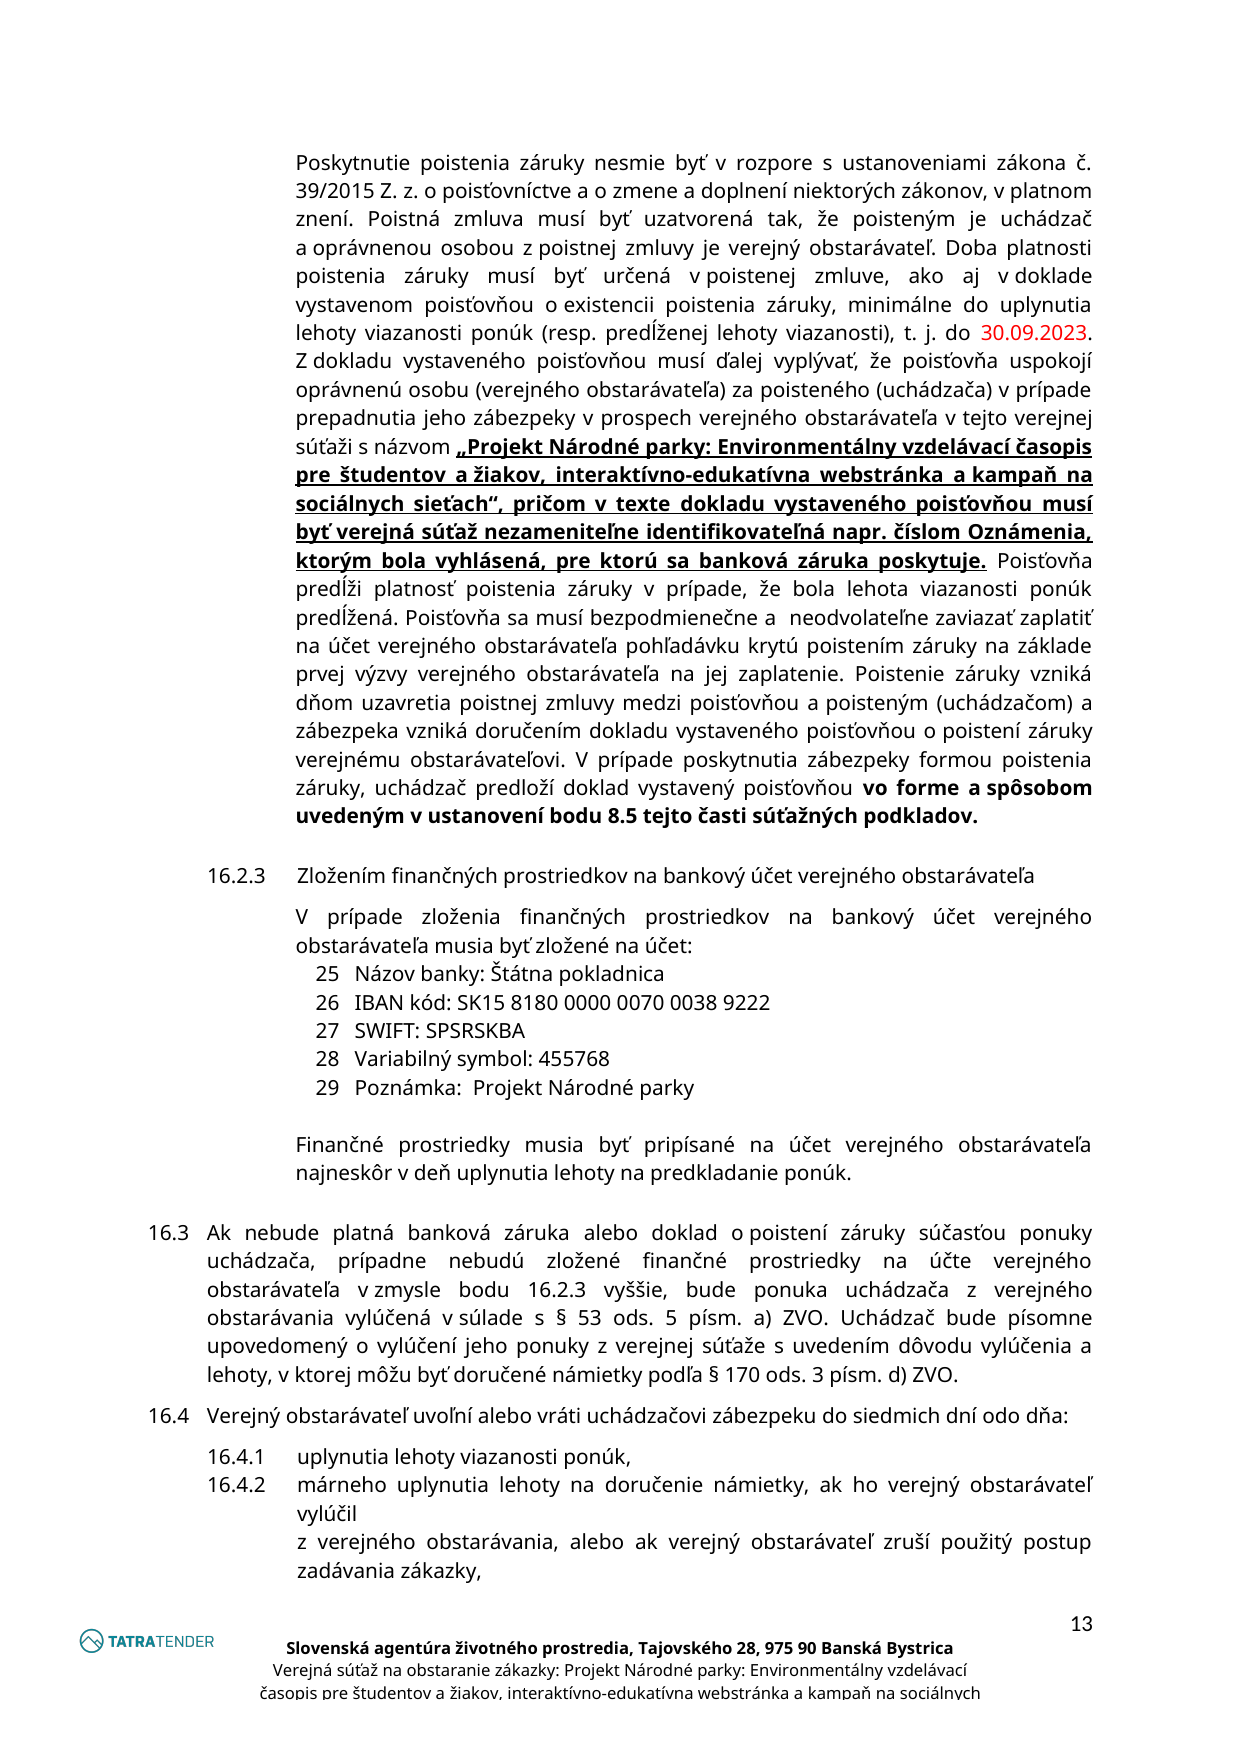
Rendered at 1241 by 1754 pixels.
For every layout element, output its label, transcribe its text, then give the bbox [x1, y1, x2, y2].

text V prípade zloženia finančných prostriedkov na bankový účet verejného obstarávateľa musia byť zložené na účet: [295, 902, 1093, 959]
text Poskytnutie poistenia záruky nesmie byť v rozpore s ustanoveniami zákona č. 39/2015 Z. z. o poisťovníctve a o zmene a doplnení niektorých zákonov, v platnom znení. Poistná zmluva musí byť uzatvorená tak, že poisteným je uchádzač a oprávnenou osobou z poistnej zmluvy je verejný obstarávateľ. Doba platnosti poistenia záruky musí byť určená v poistenej zmluve, ako aj v doklade vystavenom poisťovňou o existencii poistenia záruky, minimálne do uplynutia lehoty viazanosti ponúk (resp. predĺženej lehoty viazanosti), t. j. do 30.09.2023. Z dokladu vystaveného poisťovňou musí ďalej vyplývať, že poisťovňa uspokojí oprávnenú osobu (verejného obstarávateľa) za poisteného (uchádzača) v prípade prepadnutia jeho zábezpeky v prospech verejného obstarávateľa v tejto verejnej súťaži s názvom „Projekt Národné parky: Environmentálny vzdelávací časopis pre študentov a žiakov, interaktívno-edukatívna webstránka a kampaň na sociálnych sieťach“, pričom v texte dokladu vystaveného poisťovňou musí byť verejná súťaž nezameniteľne identifikovateľná napr. číslom Oznámenia, ktorým bola vyhlásená, pre ktorú sa banková záruka poskytuje. Poisťovňa predĺži platnosť poistenia záruky v prípade, že bola lehota viazanosti ponúk predĺžená. Poisťovňa sa musí bezpodmienečne a neodvolateľne zaviazať zaplatiť na účet verejného obstarávateľa pohľadávku krytú poistením záruky na základe prvej výzvy verejného obstarávateľa na jej zaplatenie. Poistenie záruky vzniká dňom uzavretia poistnej zmluvy medzi poisťovňou a poisteným (uchádzačom) a zábezpeka vzniká doručením dokladu vystaveného poisťovňou o poistení záruky verejnému obstarávateľovi. V prípade poskytnutia zábezpeky formou poistenia záruky, uchádzač predloží doklad vystavený poisťovňou vo forme a spôsobom uvedeným v ustanovení bodu 8.5 tejto časti súťažných podkladov. [295, 542, 1093, 830]
text Poskytnutie poistenia záruky nesmie byť v rozpore s ustanoveniami zákona č. 39/2015 Z. z. o poisťovníctve a o zmene a doplnení niektorých zákonov, v platnom znení. Poistná zmluva musí byť uzatvorená tak, že poisteným je uchádzač a oprávnenou osobou z poistnej zmluvy je verejný obstarávateľ. Doba platnosti poistenia záruky musí byť určená v poistenej zmluve, ako aj v doklade vystavenom poisťovňou o existencii poistenia záruky, minimálne do uplynutia lehoty viazanosti ponúk (resp. predĺženej lehoty viazanosti), t. j. do 30.09.2023. Z dokladu vystaveného poisťovňou musí ďalej vyplývať, že poisťovňa uspokojí oprávnenú osobu (verejného obstarávateľa) za poisteného (uchádzača) v prípade prepadnutia jeho zábezpeky v prospech verejného obstarávateľa v tejto verejnej súťaži s názvom „Projekt Národné parky: Environmentálny vzdelávací časopis pre študentov a žiakov, interaktívno-edukatívna webstránka a kampaň na sociálnych sieťach“, pričom v texte dokladu vystaveného poisťovňou musí byť verejná súťaž nezameniteľne identifikovateľná napr. číslom Oznámenia, ktorým bola vyhlásená, pre ktorú sa banková záruka poskytuje. Poisťovňa predĺži platnosť poistenia záruky v prípade, že bola lehota viazanosti ponúk predĺžená. Poisťovňa sa musí bezpodmienečne a neodvolateľne zaviazať zaplatiť na účet verejného obstarávateľa pohľadávku krytú poistením záruky na základe prvej výzvy verejného obstarávateľa na jej zaplatenie. Poistenie záruky vzniká dňom uzavretia poistnej zmluvy medzi poisťovňou a poisteným (uchádzačom) a zábezpeka vzniká doručením dokladu vystaveného poisťovňou o poistení záruky verejnému obstarávateľovi. V prípade poskytnutia zábezpeky formou poistenia záruky, uchádzač predloží doklad vystavený poisťovňou vo forme a spôsobom uvedeným v ustanovení bodu 8.5 tejto časti súťažných podkladov. [295, 148, 1093, 484]
picture [77, 1617, 224, 1662]
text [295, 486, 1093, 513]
list Variabilný symbol: 455768 [315, 1044, 1093, 1073]
list IBAN kód: SK15 8180 0000 0070 0038 9222 [315, 988, 1093, 1016]
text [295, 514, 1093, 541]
text Finančné prostriedky musia byť pripísané na účet verejného obstarávateľa najneskôr v deň uplynutia lehoty na predkladanie ponúk. [295, 1130, 1093, 1187]
list SWIFT: SPSRSKBA [315, 1016, 1093, 1044]
subtitle uplynutia lehoty viazanosti ponúk, [207, 1442, 1093, 1470]
list Názov banky: Štátna pokladnica [315, 959, 1093, 988]
list Poznámka: Projekt Národné parky [315, 1073, 1093, 1101]
subtitle Zložením finančných prostriedkov na bankový účet verejného obstarávateľa [207, 861, 1093, 890]
subtitle Ak nebude platná banková záruka alebo doklad o poistení záruky súčasťou ponuky uchádzača, prípadne nebudú zložené finančné prostriedky na účte verejného obstarávateľa v zmysle bodu 16.2.3 vyššie, bude ponuka uchádzača z verejného obstarávania vylúčená v súlade s § 53 ods. 5 písm. a) ZVO. Uchádzač bude písomne upovedomený o vylúčení jeho ponuky z verejnej súťaže s uvedením dôvodu vylúčenia a lehoty, v ktorej môžu byť doručené námietky podľa § 170 ods. 3 písm. d) ZVO. [148, 1218, 1093, 1388]
subtitle Verejný obstarávateľ uvoľní alebo vráti uchádzačovi zábezpeku do siedmich dní odo dňa: [148, 1401, 1093, 1429]
subtitle márneho uplynutia lehoty na doručenie námietky, ak ho verejný obstarávateľ vylúčil z verejného obstarávania, alebo ak verejný obstarávateľ zruší použitý postup zadávania zákazky, [207, 1470, 1093, 1584]
